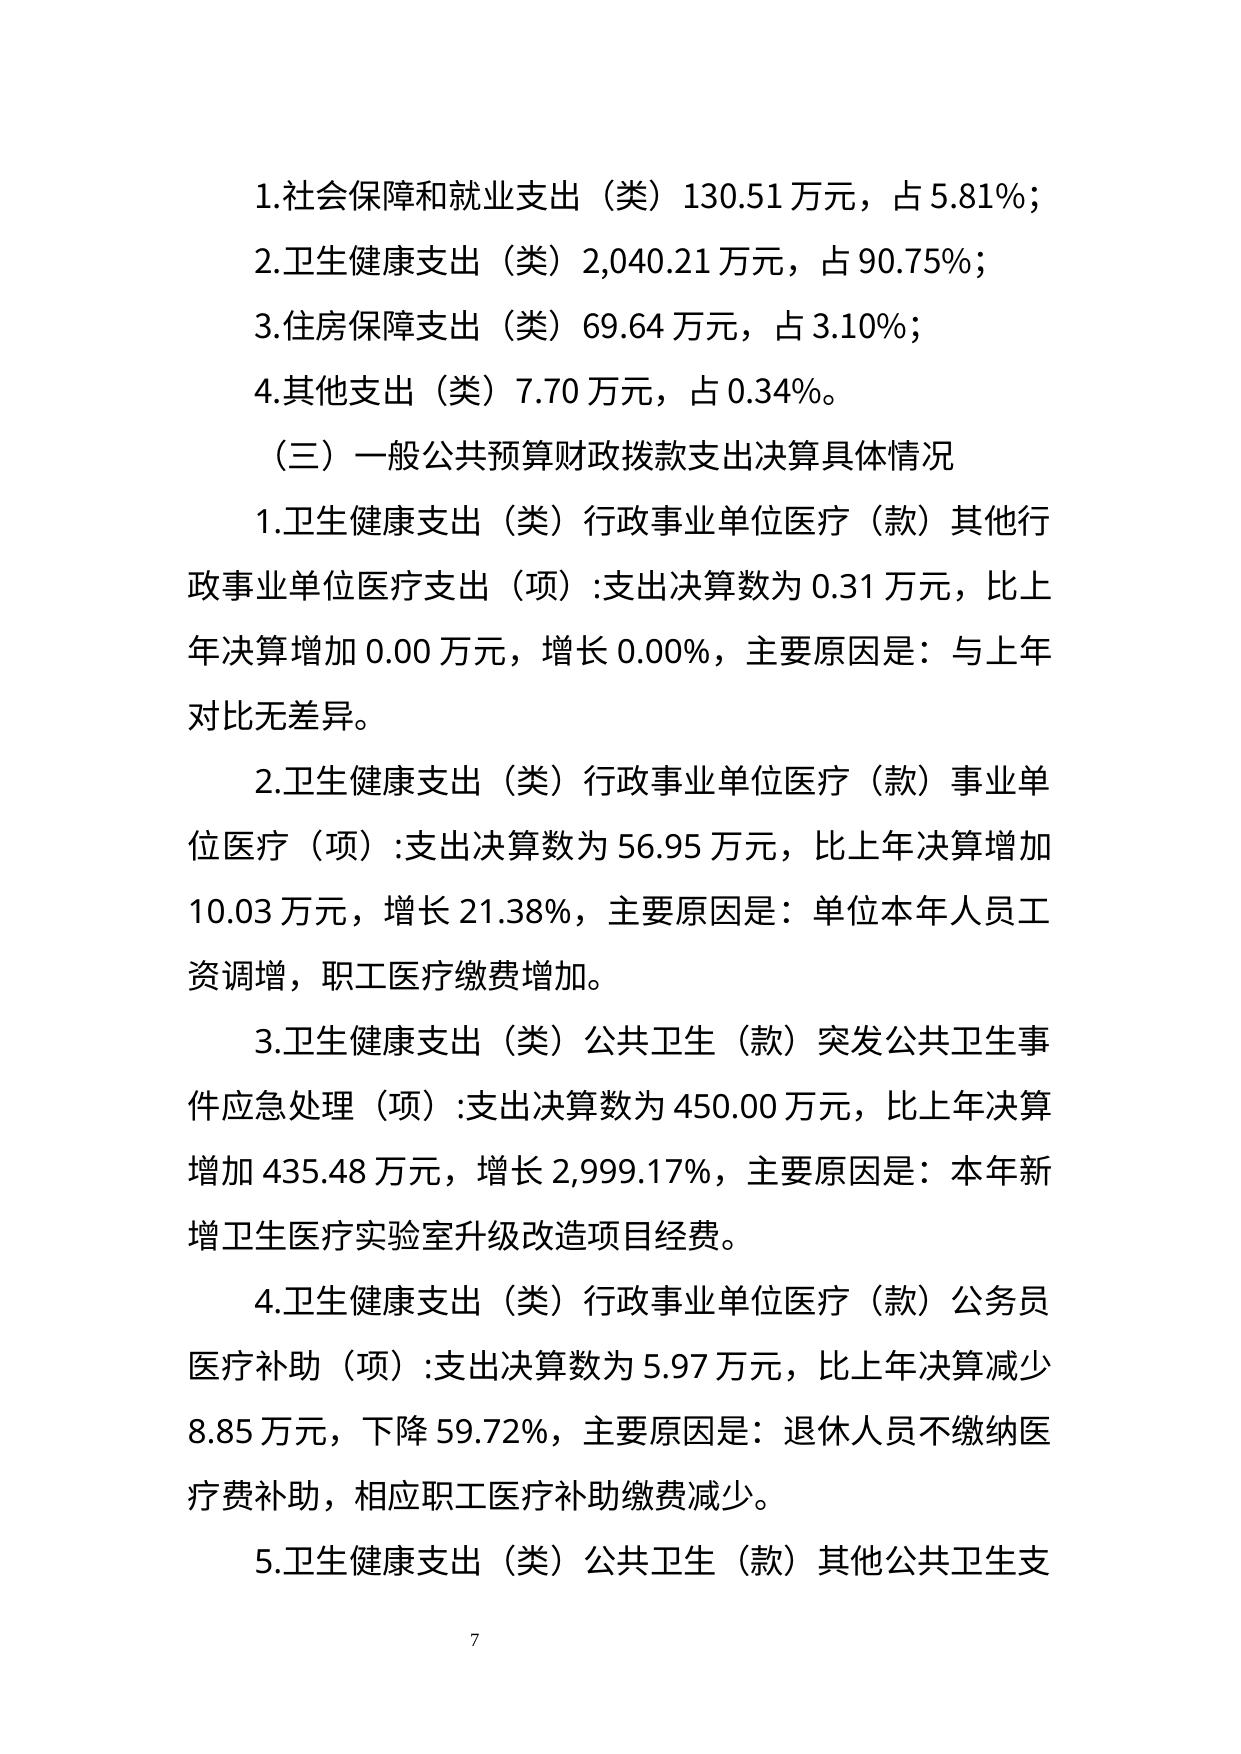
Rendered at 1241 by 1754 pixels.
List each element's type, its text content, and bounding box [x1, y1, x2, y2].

text 4.其他支出（类）7.70万元，占0.34%。 [187, 357, 1053, 422]
text 1.社会保障和就业支出（类）130.51万元，占5.81%； [187, 162, 1053, 227]
text 2.卫生健康支出（类）2,040.21万元，占90.75%； [187, 227, 1053, 292]
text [187, 1527, 1053, 1592]
text 2.卫生健康支出（类）行政事业单位医疗（款）事业单位医疗（项）:支出决算数为56.95万元，比上年决算增加10.03万元，增长21.38%，主要原因是：单位本年人员工资调增，职工医疗缴费增加。 [187, 747, 1053, 1007]
text （三）一般公共预算财政拨款支出决算具体情况 [187, 422, 1053, 487]
text 4.卫生健康支出（类）行政事业单位医疗（款）公务员医疗补助（项）:支出决算数为5.97万元，比上年决算减少8.85万元，下降59.72%，主要原因是：退休人员不缴纳医疗费补助，相应职工医疗补助缴费减少。 [187, 1267, 1053, 1527]
text 1.卫生健康支出（类）行政事业单位医疗（款）其他行政事业单位医疗支出（项）:支出决算数为0.31万元，比上年决算增加0.00万元，增长0.00%，主要原因是：与上年对比无差异。 [187, 487, 1053, 747]
text 3.卫生健康支出（类）公共卫生（款）突发公共卫生事件应急处理（项）:支出决算数为450.00万元，比上年决算增加435.48万元，增长2,999.17%，主要原因是：本年新增卫生医疗实验室升级改造项目经费。 [187, 1007, 1053, 1267]
text 3.住房保障支出（类）69.64万元，占3.10%； [187, 292, 1053, 357]
